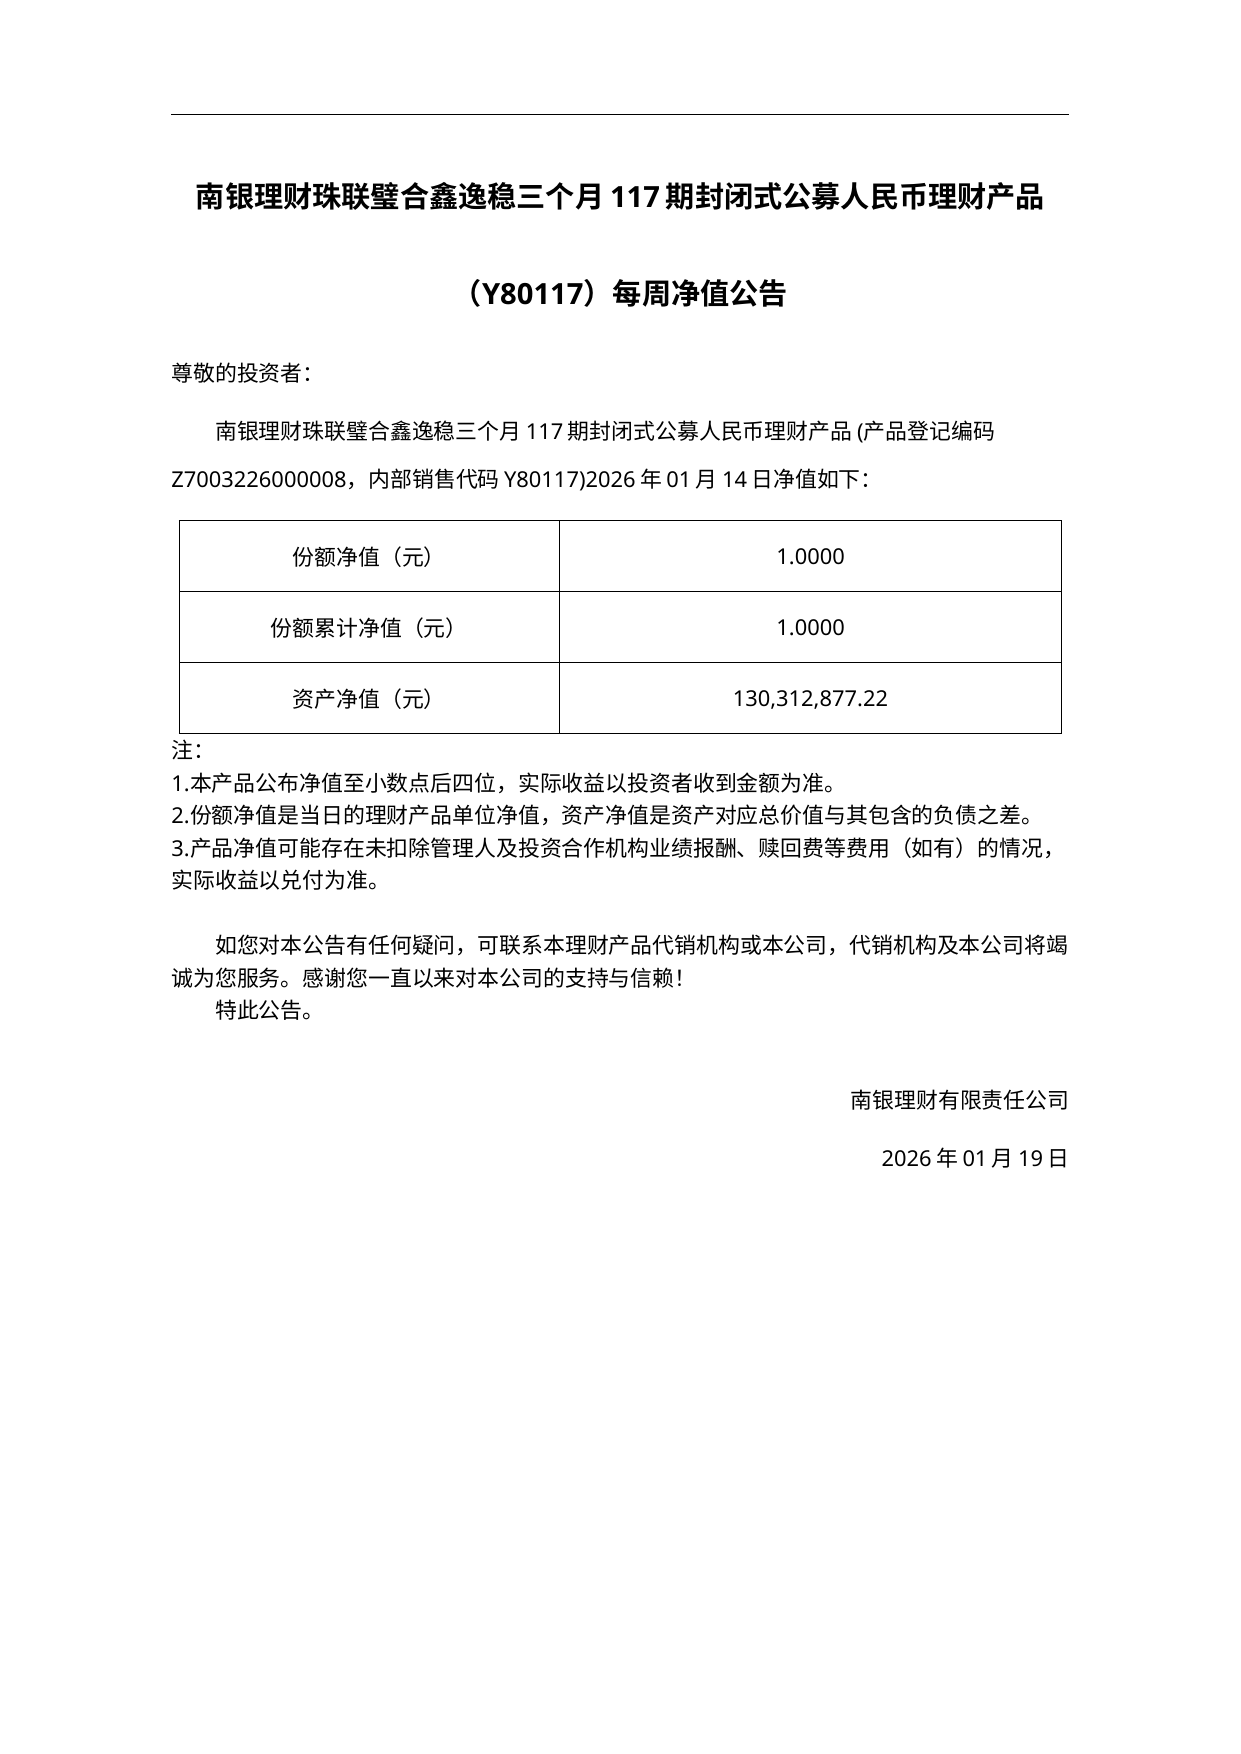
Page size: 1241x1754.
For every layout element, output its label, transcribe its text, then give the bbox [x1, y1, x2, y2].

text 特此公告。 [171, 993, 1069, 1025]
table_cell 1.0000 [560, 592, 1061, 662]
text 南银理财珠联璧合鑫逸稳三个月117期封闭式公募人民币理财产品 (产品登记编码Z7003226000008，内部销售代码Y80117)2026年01月14日净值如下： [171, 413, 1069, 494]
text 3.产品净值可能存在未扣除管理人及投资合作机构业绩报酬、赎回费等费用（如有）的情况，实际收益以兑付为准。 [171, 830, 1069, 895]
text 2026年01月19日 [171, 1140, 1069, 1173]
text 注： [171, 733, 1069, 765]
text 南银理财有限责任公司 [171, 1082, 1069, 1115]
table_header 份额净值（元） [180, 521, 559, 591]
text 1.本产品公布净值至小数点后四位，实际收益以投资者收到金额为准。 [171, 765, 1069, 798]
table_cell 份额累计净值（元） [180, 592, 559, 662]
table_cell 资产净值（元） [180, 663, 559, 733]
text 南银理财珠联璧合鑫逸稳三个月117期封闭式公募人民币理财产品（Y80117）每周净值公告 [171, 162, 1069, 324]
text 尊敬的投资者： [171, 355, 1069, 388]
text 2.份额净值是当日的理财产品单位净值，资产净值是资产对应总价值与其包含的负债之差。 [171, 798, 1069, 830]
table_cell 130,312,877.22 [560, 663, 1061, 733]
table_header 1.0000 [560, 521, 1061, 591]
text 如您对本公告有任何疑问，可联系本理财产品代销机构或本公司，代销机构及本公司将竭诚为您服务。感谢您一直以来对本公司的支持与信赖！ [171, 928, 1069, 993]
